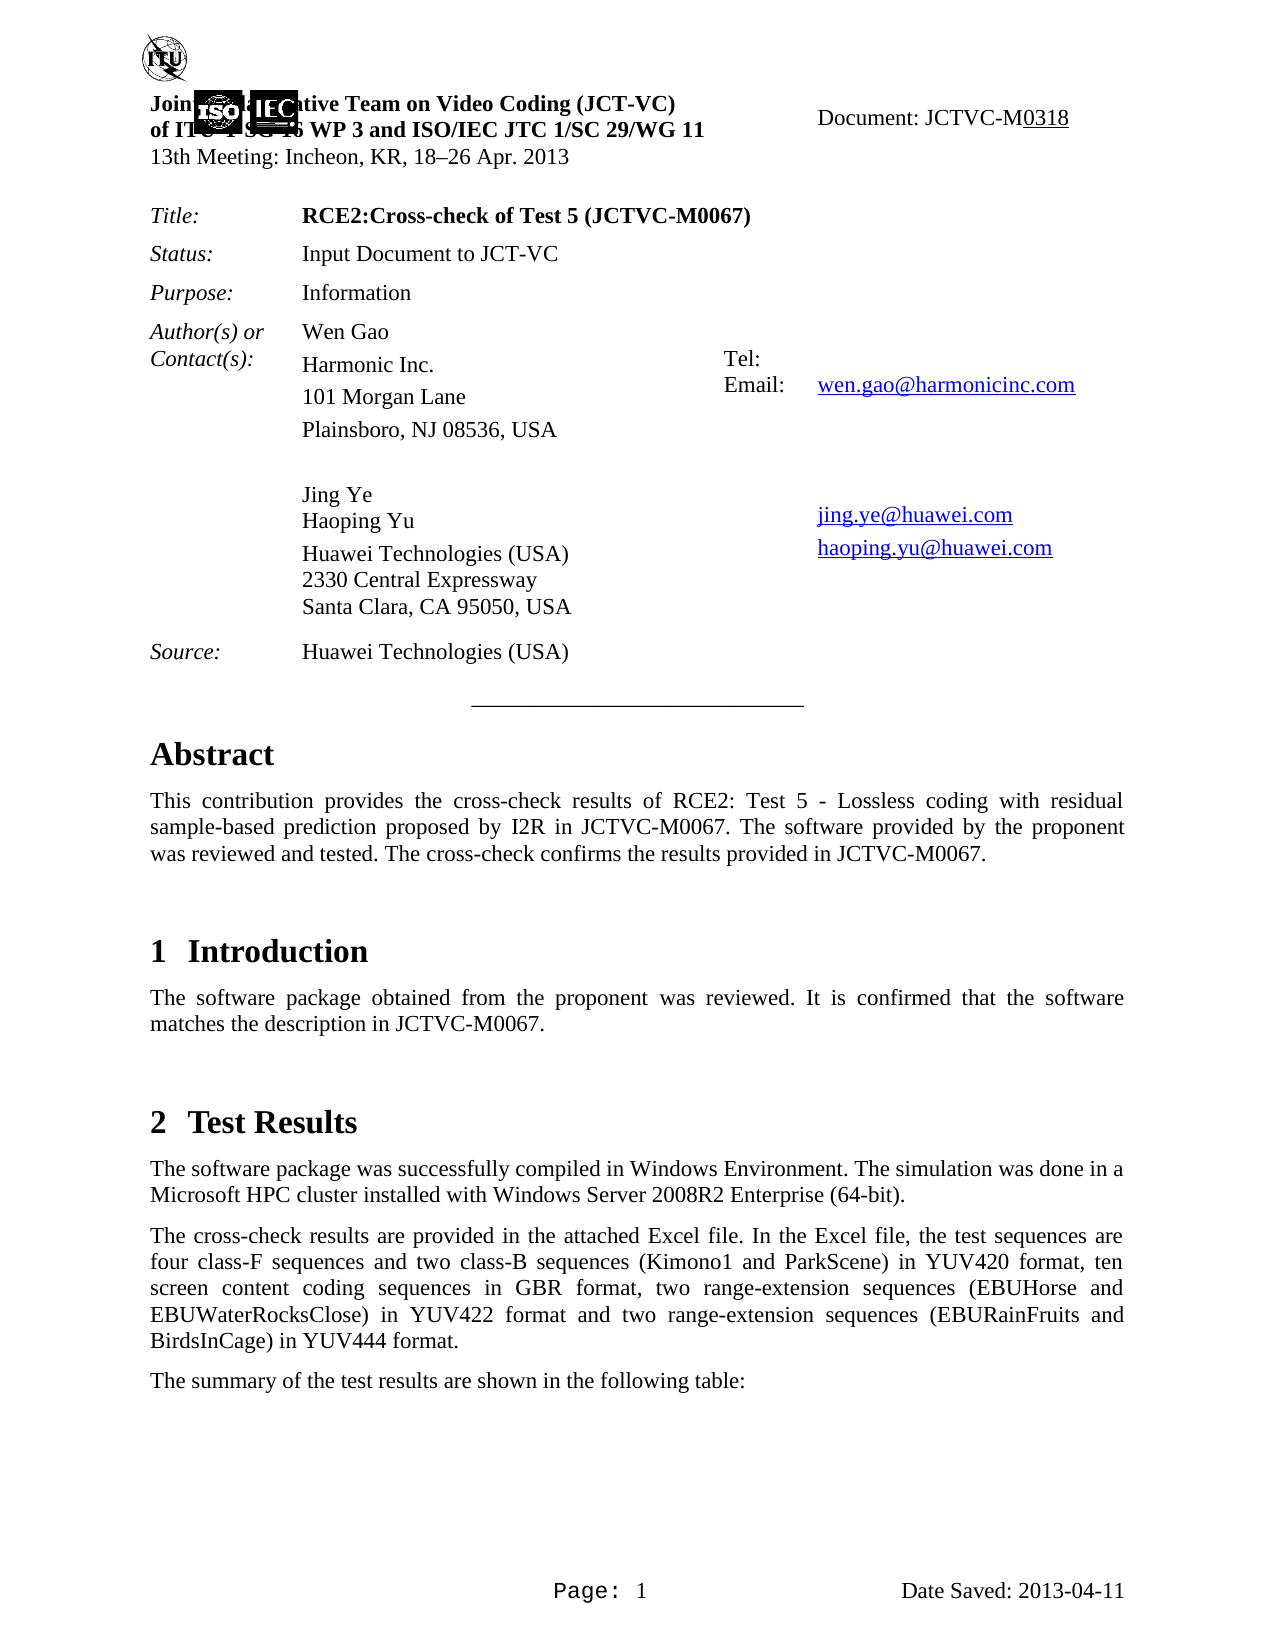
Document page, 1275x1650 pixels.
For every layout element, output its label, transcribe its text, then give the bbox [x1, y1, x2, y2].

table_cell Status: [139, 234, 291, 273]
table_cell Information [291, 273, 1136, 312]
picture [194, 90, 243, 134]
text The summary of the test results are shown in the following table: [150, 1368, 1125, 1394]
text The cross-check results are provided in the attached Excel file. In the Excel file, the test sequences are four class-F sequences and two class-B sequences (Kimono1 and ParkScene) in YUV420 format, ten screen content coding sequences in GBR format, two range-extension sequences (EBUHorse and EBUWaterRocksClose) in YUV422 format and two range-extension sequences (EBURainFruits and BirdsInCage) in YUV444 format. [150, 1222, 1125, 1353]
table_cell Source: [139, 632, 291, 671]
text This contribution provides the cross-check results of RCE2: Test 5 - Lossless coding with residual sample-based prediction proposed by I2R in JCTVC-M0067. The software provided by the proponent was reviewed and tested. The cross-check confirms the results provided in JCTVC-M0067. [150, 787, 1125, 866]
table_header Title: [139, 195, 291, 234]
table_cell Author(s) or Contact(s): [139, 312, 291, 632]
picture [250, 90, 299, 134]
table_header Document: JCTVC-M0318 [806, 90, 1136, 169]
text The software package obtained from the proponent was reviewed. It is confirmed that the software matches the description in JCTVC-M0067. [150, 984, 1125, 1037]
subtitle Test Results [150, 1102, 1125, 1141]
text _____________________________ [150, 683, 1125, 709]
table_cell Huawei Technologies (USA) [291, 632, 1136, 671]
subtitle Introduction [150, 932, 1125, 970]
table_cell Tel: Email: [713, 312, 806, 632]
table_header RCE2:Cross-check of Test 5 (JCTVC-M0067) [291, 195, 1136, 234]
table_cell Wen Gao Harmonic Inc. 101 Morgan Lane Plainsboro, NJ 08536, USA Jing Ye Haoping Yu Huawei Technologies (USA) 2330 Central Expressway Santa Clara, CA 95050, USA [291, 312, 712, 632]
table_header Joint Collaborative Team on Video Coding (JCT-VC) of ITU-T SG 16 WP 3 and ISO/IEC JTC 1/SC 29/WG 11 13th Meeting: Incheon, KR, 18–26 Apr. 2013 [139, 90, 806, 169]
subtitle Abstract [150, 734, 1125, 773]
table_cell wen.gao@harmonicinc.com jing.ye@huawei.com haoping.yu@huawei.com [806, 312, 1136, 632]
text The software package was successfully compiled in Windows Environment. The simulation was done in a Microsoft HPC cluster installed with Windows Server 2008R2 Enterprise (64-bit). [150, 1155, 1125, 1207]
table_cell Purpose: [139, 273, 291, 312]
table_cell Input Document to JCT-VC [291, 234, 1136, 273]
